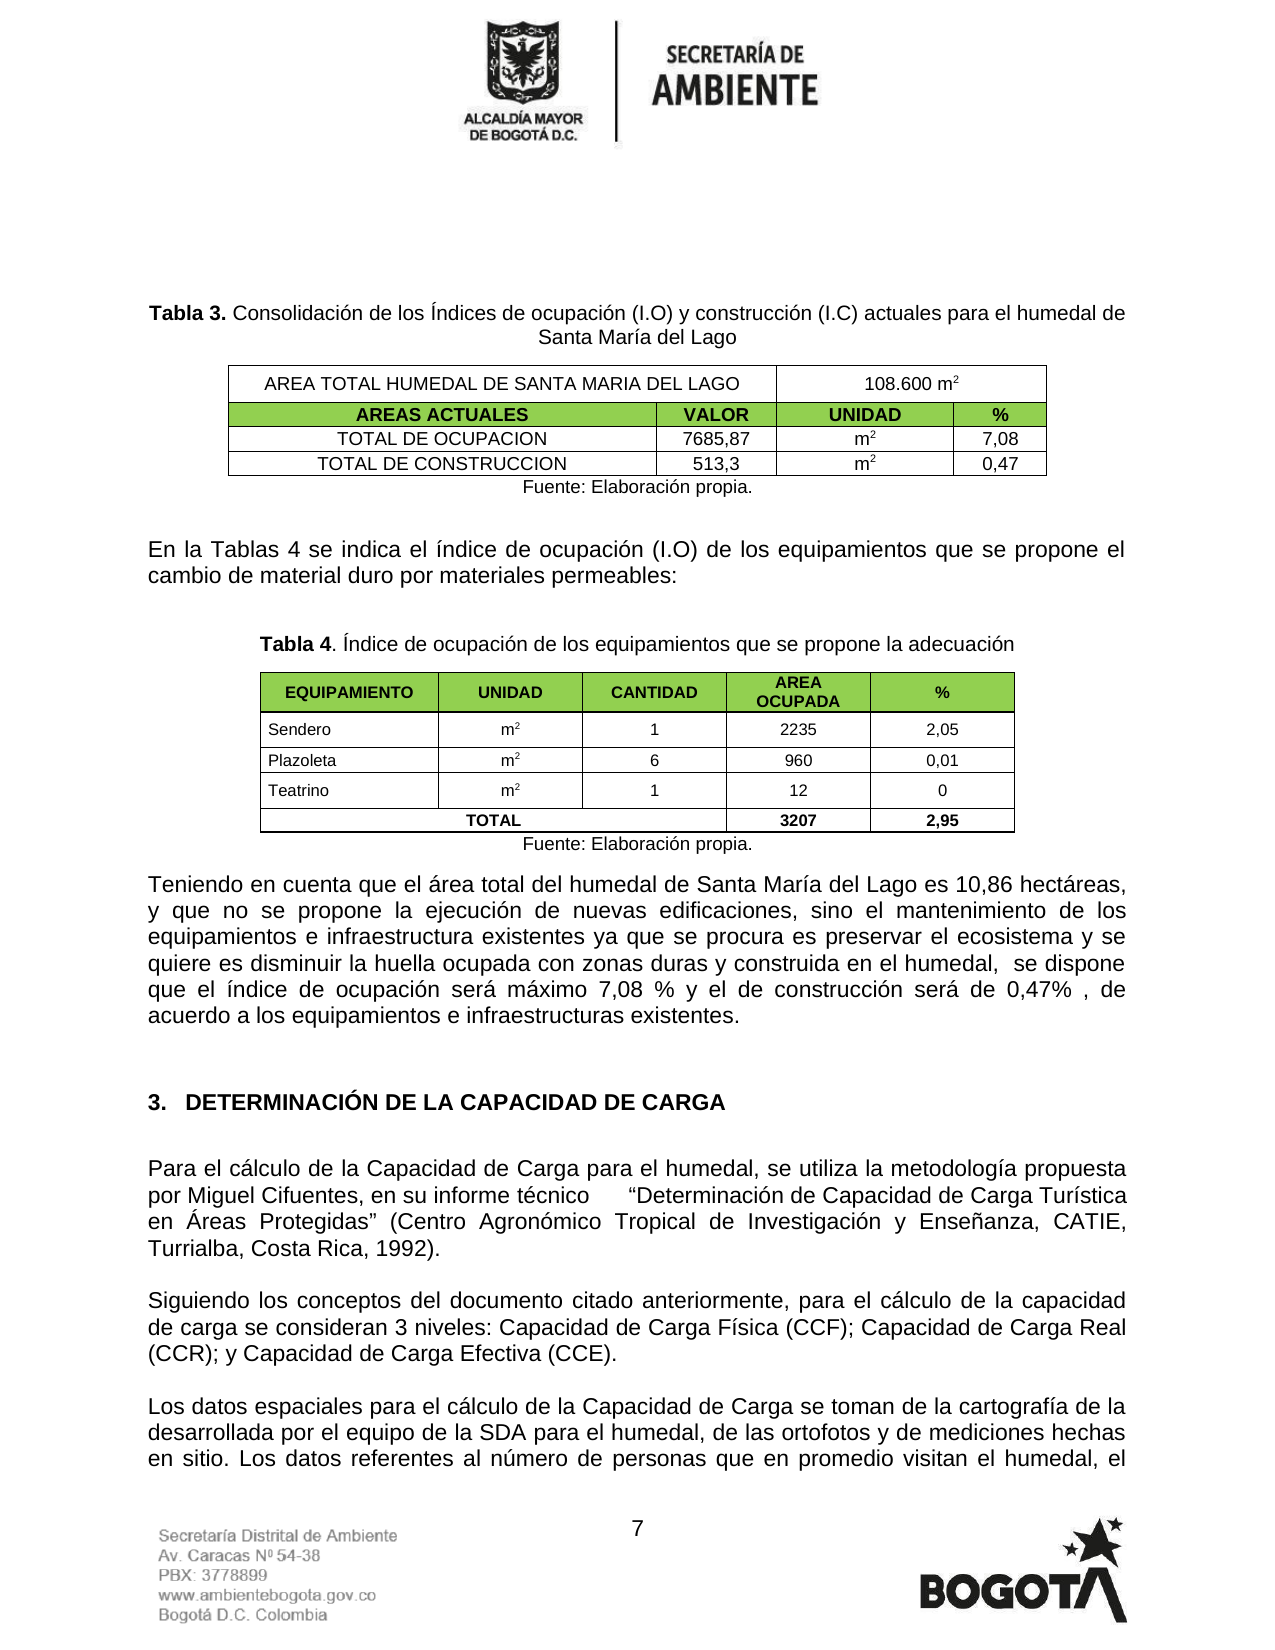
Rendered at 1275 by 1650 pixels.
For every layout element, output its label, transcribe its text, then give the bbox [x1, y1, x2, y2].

table_cell 513,3 [657, 452, 776, 475]
table_cell VALOR [657, 403, 776, 426]
table_header UNIDAD [439, 673, 582, 711]
text En la Tablas 4 se indica el índice de ocupación (I.O) de los equipamientos que se propone el cambio de material duro por materiales permeables: [148, 536, 1127, 588]
table_cell AREAS ACTUALES [229, 403, 656, 426]
table_cell m2 [777, 452, 953, 475]
table_header % [871, 673, 1014, 711]
text Fuente: Elaboración propia. [148, 832, 1127, 854]
picture [147, 1520, 418, 1634]
table_header AREA OCUPADA [727, 673, 870, 711]
text Tabla 4. Índice de ocupación de los equipamientos que se propone la adecuación [148, 631, 1127, 655]
table_cell 0 [871, 773, 1014, 808]
table_header AREA TOTAL HUMEDAL DE SANTA MARIA DEL LAGO [229, 366, 776, 402]
table_cell m2 [439, 773, 582, 808]
table_cell 960 [727, 748, 870, 772]
table_cell TOTAL DE CONSTRUCCION [229, 452, 656, 475]
table_cell 1 [583, 773, 726, 808]
table_cell TOTAL [261, 809, 726, 831]
table_cell Plazoleta [261, 748, 438, 772]
table_cell Sendero [261, 713, 438, 747]
text Tabla 3. Consolidación de los Índices de ocupación (I.O) y construcción (I.C) actuales para el humedal de Santa María del Lago [148, 301, 1127, 348]
table_cell 7,08 [954, 427, 1046, 451]
table_cell 2235 [727, 713, 870, 747]
table_cell TOTAL DE OCUPACION [229, 427, 656, 451]
table_header CANTIDAD [583, 673, 726, 711]
text Teniendo en cuenta que el área total del humedal de Santa María del Lago es 10,86 hectáreas, y que no se propone la ejecución de nuevas edificaciones, sino el mantenimiento de los equipamientos e infraestructura existentes ya que se procura es preservar el ecosistema y se quiere es disminuir la huella ocupada con zonas duras y construida en el humedal, se dispone que el índice de ocupación será máximo 7,08 % y el de construcción será de 0,47% , de acuerdo a los equipamientos e infraestructuras existentes. [148, 871, 1127, 1029]
table_cell % [954, 403, 1046, 426]
table_cell 3207 [727, 809, 870, 831]
text Fuente: Elaboración propia. [148, 476, 1127, 497]
text Siguiendo los conceptos del documento citado anteriormente, para el cálculo de la capacidad de carga se consideran 3 niveles: Capacidad de Carga Física (CCF); Capacidad de Carga Real (CCR); y Capacidad de Carga Efectiva (CCE). [148, 1287, 1127, 1366]
table_cell 1 [583, 713, 726, 747]
subtitle DETERMINACIÓN DE LA CAPACIDAD DE CARGA [148, 1088, 1127, 1115]
table_cell 0,01 [871, 748, 1014, 772]
picture [424, 12, 856, 151]
table_cell 2,05 [871, 713, 1014, 747]
table_cell m2 [777, 427, 953, 451]
picture [910, 1508, 1128, 1631]
table_cell UNIDAD [777, 403, 953, 426]
table_cell 12 [727, 773, 870, 808]
table_cell m2 [439, 748, 582, 772]
text Para el cálculo de la Capacidad de Carga para el humedal, se utiliza la metodología propuesta por Miguel Cifuentes, en su informe “Determinación de Capacidad de Carga Turística en Áreas Protegidas (Centro Agronómico Tropical de Investigación y Enseñanza, CATIE, Turrialba, Costa Rica, 1992). [148, 1155, 1127, 1261]
table_cell m2 [439, 713, 582, 747]
table_header 108.600 m2 [777, 366, 1046, 402]
table_header EQUIPAMIENTO [261, 673, 438, 711]
table_cell 0,47 [954, 452, 1046, 475]
table_cell 2,95 [871, 809, 1014, 831]
table_cell 6 [583, 748, 726, 772]
table_cell Teatrino [261, 773, 438, 808]
table_cell 7685,87 [657, 427, 776, 451]
